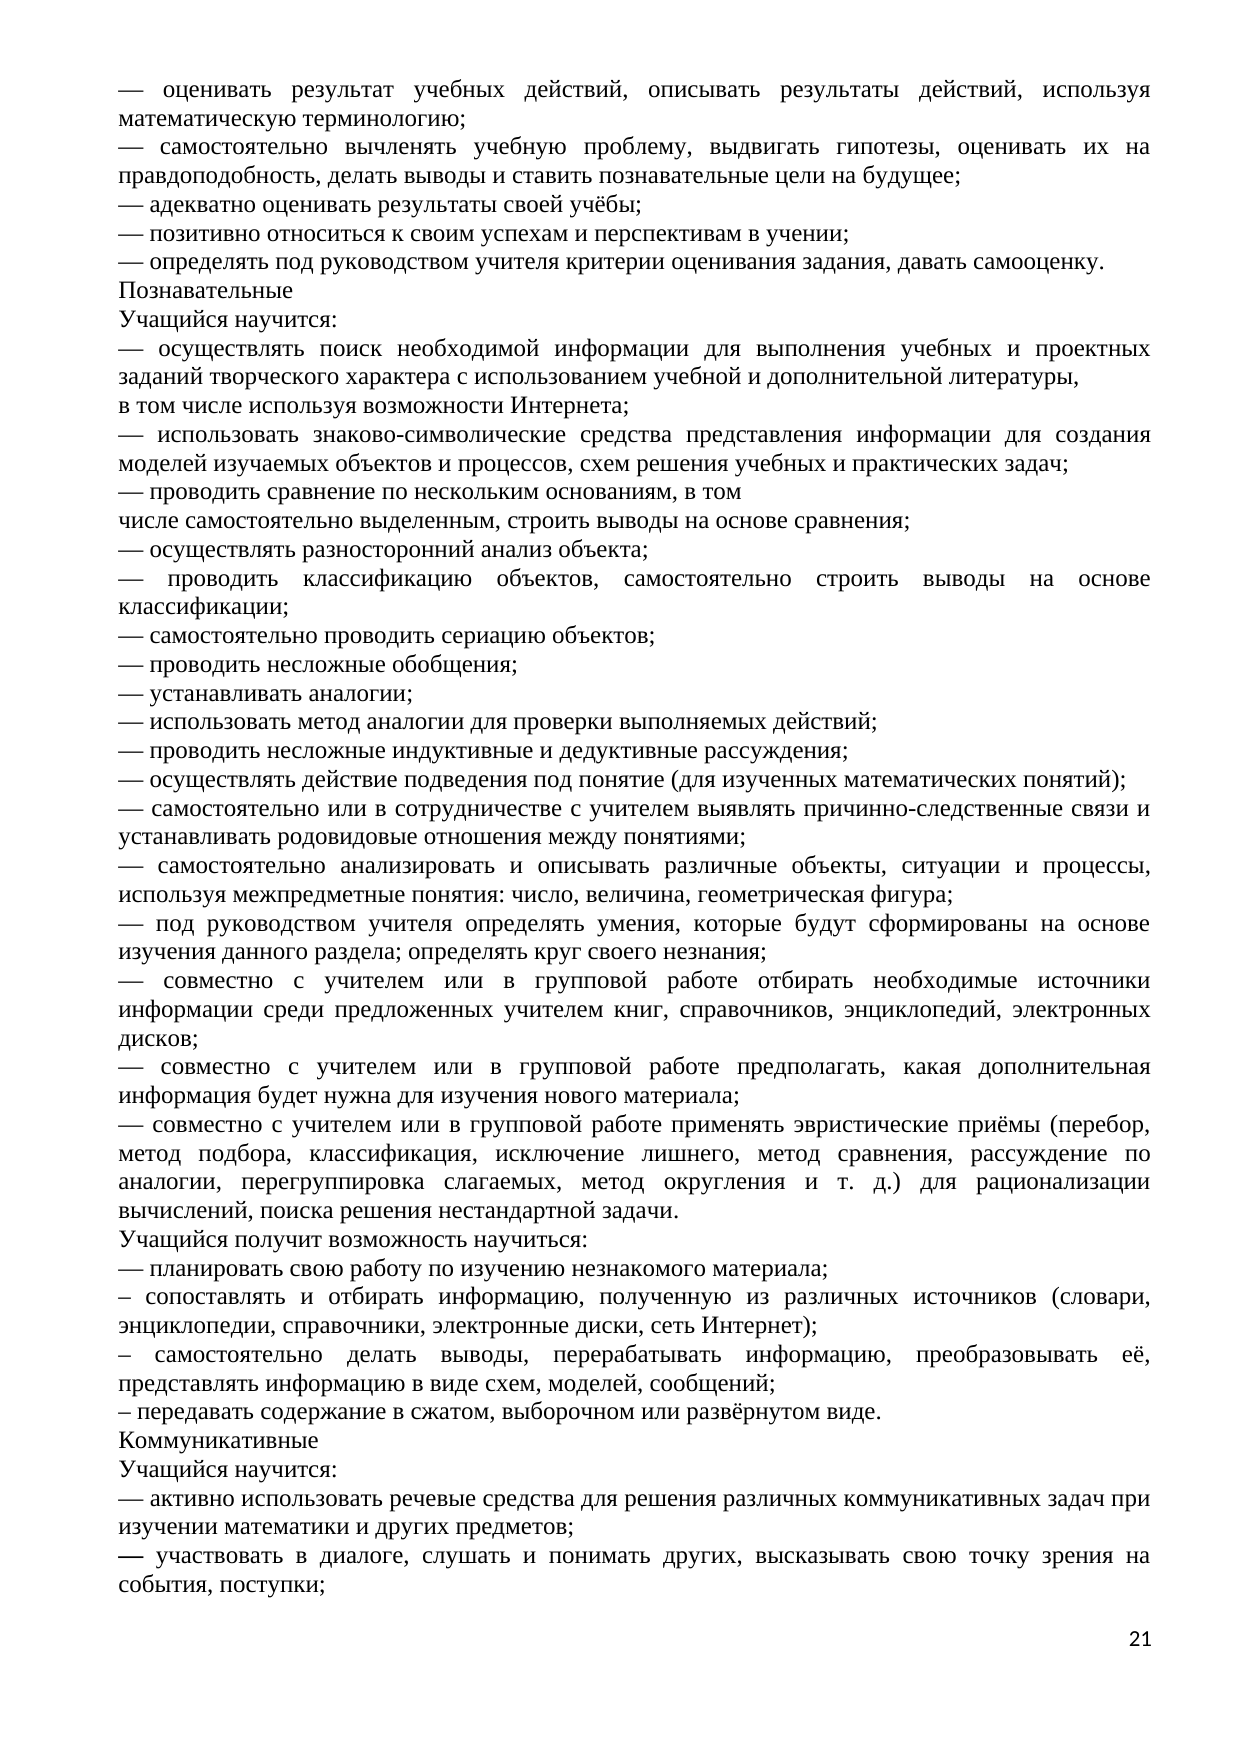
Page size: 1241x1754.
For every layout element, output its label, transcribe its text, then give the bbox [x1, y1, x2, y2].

text в том числе используя возможности Интернета; [118, 390, 1152, 419]
text — самостоятельно вычленять учебную проблему, выдвигать гипотезы, оценивать их на правдоподобность, делать выводы и ставить познавательные цели на будущее; [118, 131, 1152, 189]
text Учащийся научится: [118, 304, 1152, 333]
text — осуществлять действие подведения под понятие (для изученных математических понятий); [118, 764, 1152, 793]
text — самостоятельно или в сотрудничестве с учителем выявлять причинно-следственные связи и устанавливать родовидовые отношения между понятиями; [118, 793, 1152, 850]
text — проводить несложные индуктивные и дедуктивные рассуждения; [118, 735, 1152, 764]
text — проводить сравнение по нескольким основаниям, в том [118, 476, 1152, 505]
text — позитивно относиться к своим успехам и перспективам в учении; [118, 218, 1152, 246]
text — использовать метод аналогии для проверки выполняемых действий; [118, 706, 1152, 735]
text числе самостоятельно выделенным, строить выводы на основе сравнения; [118, 505, 1152, 534]
text Учащийся научится: [118, 1454, 1152, 1483]
text — проводить классификацию объектов, самостоятельно строить выводы на основе классификации; [118, 563, 1152, 620]
text — самостоятельно проводить сериацию объектов; [118, 620, 1152, 649]
text – сопоставлять и отбирать информацию, полученную из различных источников (словари, энциклопедии, справочники, электронные диски, сеть Интернет); [118, 1281, 1152, 1339]
text — оценивать результат учебных действий, описывать результаты действий, используя математическую терминологию; [118, 74, 1152, 131]
text — активно использовать речевые средства для решения различных коммуникативных задач при изучении математики и других предметов; [118, 1483, 1152, 1540]
text — устанавливать аналогии; [118, 678, 1152, 706]
text — определять под руководством учителя критерии оценивания задания, давать самооценку. [118, 246, 1152, 275]
text — совместно с учителем или в групповой работе предполагать, какая дополнительная информация будет нужна для изучения нового материала; [118, 1051, 1152, 1109]
text — использовать знаково-символические средства представления информации для создания моделей изучаемых объектов и процессов, схем решения учебных и практических задач; [118, 419, 1152, 476]
text — осуществлять разносторонний анализ объекта; [118, 534, 1152, 563]
text Познавательные [118, 275, 1152, 304]
text — проводить несложные обобщения; [118, 649, 1152, 678]
text — планировать свою работу по изучению незнакомого материала; [118, 1253, 1152, 1281]
text — совместно с учителем или в групповой работе применять эвристические приёмы (перебор, метод подбора, классификация, исключение лишнего, метод сравнения, рассуждение по аналогии, перегруппировка слагаемых, метод округления и т. д.) для рационализации вычислений, поиска решения нестандартной задачи. [118, 1109, 1152, 1224]
text — осуществлять поиск необходимой информации для выполнения учебных и проектных заданий творческого характера с использованием учебной и дополнительной литературы, [118, 333, 1152, 390]
text — совместно с учителем или в групповой работе отбирать необходимые источники информации среди предложенных учителем книг, справочников, энциклопедий, электронных дисков; [118, 965, 1152, 1051]
text Коммуникативные [118, 1425, 1152, 1454]
text — самостоятельно анализировать и описывать различные объекты, ситуации и процессы, используя межпредметные понятия: число, величина, геометрическая фигура; [118, 850, 1152, 908]
text — адекватно оценивать результаты своей учёбы; [118, 189, 1152, 218]
text — под руководством учителя определять умения, которые будут сформированы на основе изучения данного раздела; определять круг своего незнания; [118, 908, 1152, 965]
text – самостоятельно делать выводы, перерабатывать информацию, преобразовывать её, представлять информацию в виде схем, моделей, сообщений; [118, 1339, 1152, 1396]
text Учащийся получит возможность научиться: [118, 1224, 1152, 1253]
text — участвовать в диалоге, слушать и понимать других, высказывать свою точку зрения на события, поступки; [118, 1540, 1152, 1598]
text – передавать содержание в сжатом, выборочном или развёрнутом виде. [118, 1396, 1152, 1425]
